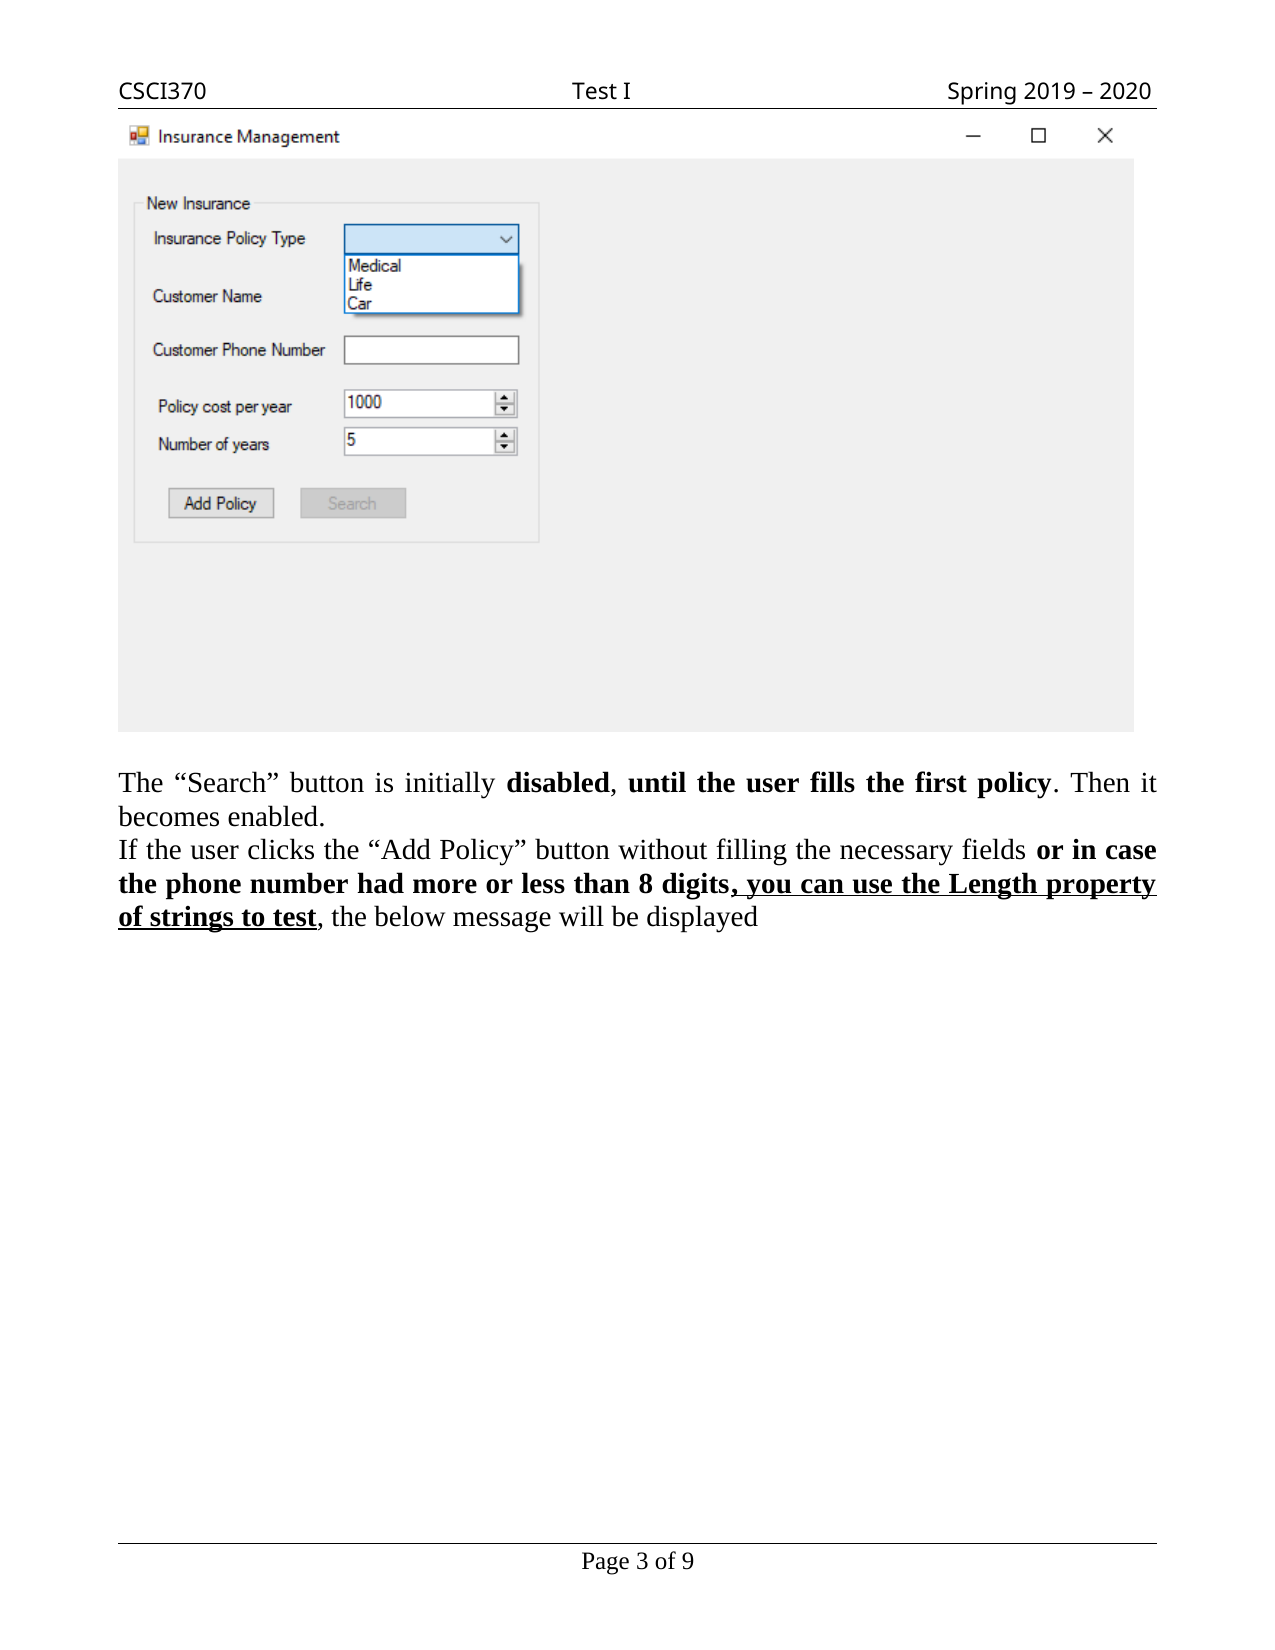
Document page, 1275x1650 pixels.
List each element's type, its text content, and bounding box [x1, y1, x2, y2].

text The “Search” button is initially disabled, until the user fills the first policy. Then it becomes enabled. [118, 765, 1157, 832]
text If the user clicks the “Add Policy” button without filling the necessary fields or in case the phone number had more or less than 8 digits, you can use the Length property of strings to test, the below message will be displayed [118, 832, 1157, 933]
picture [118, 118, 1134, 732]
